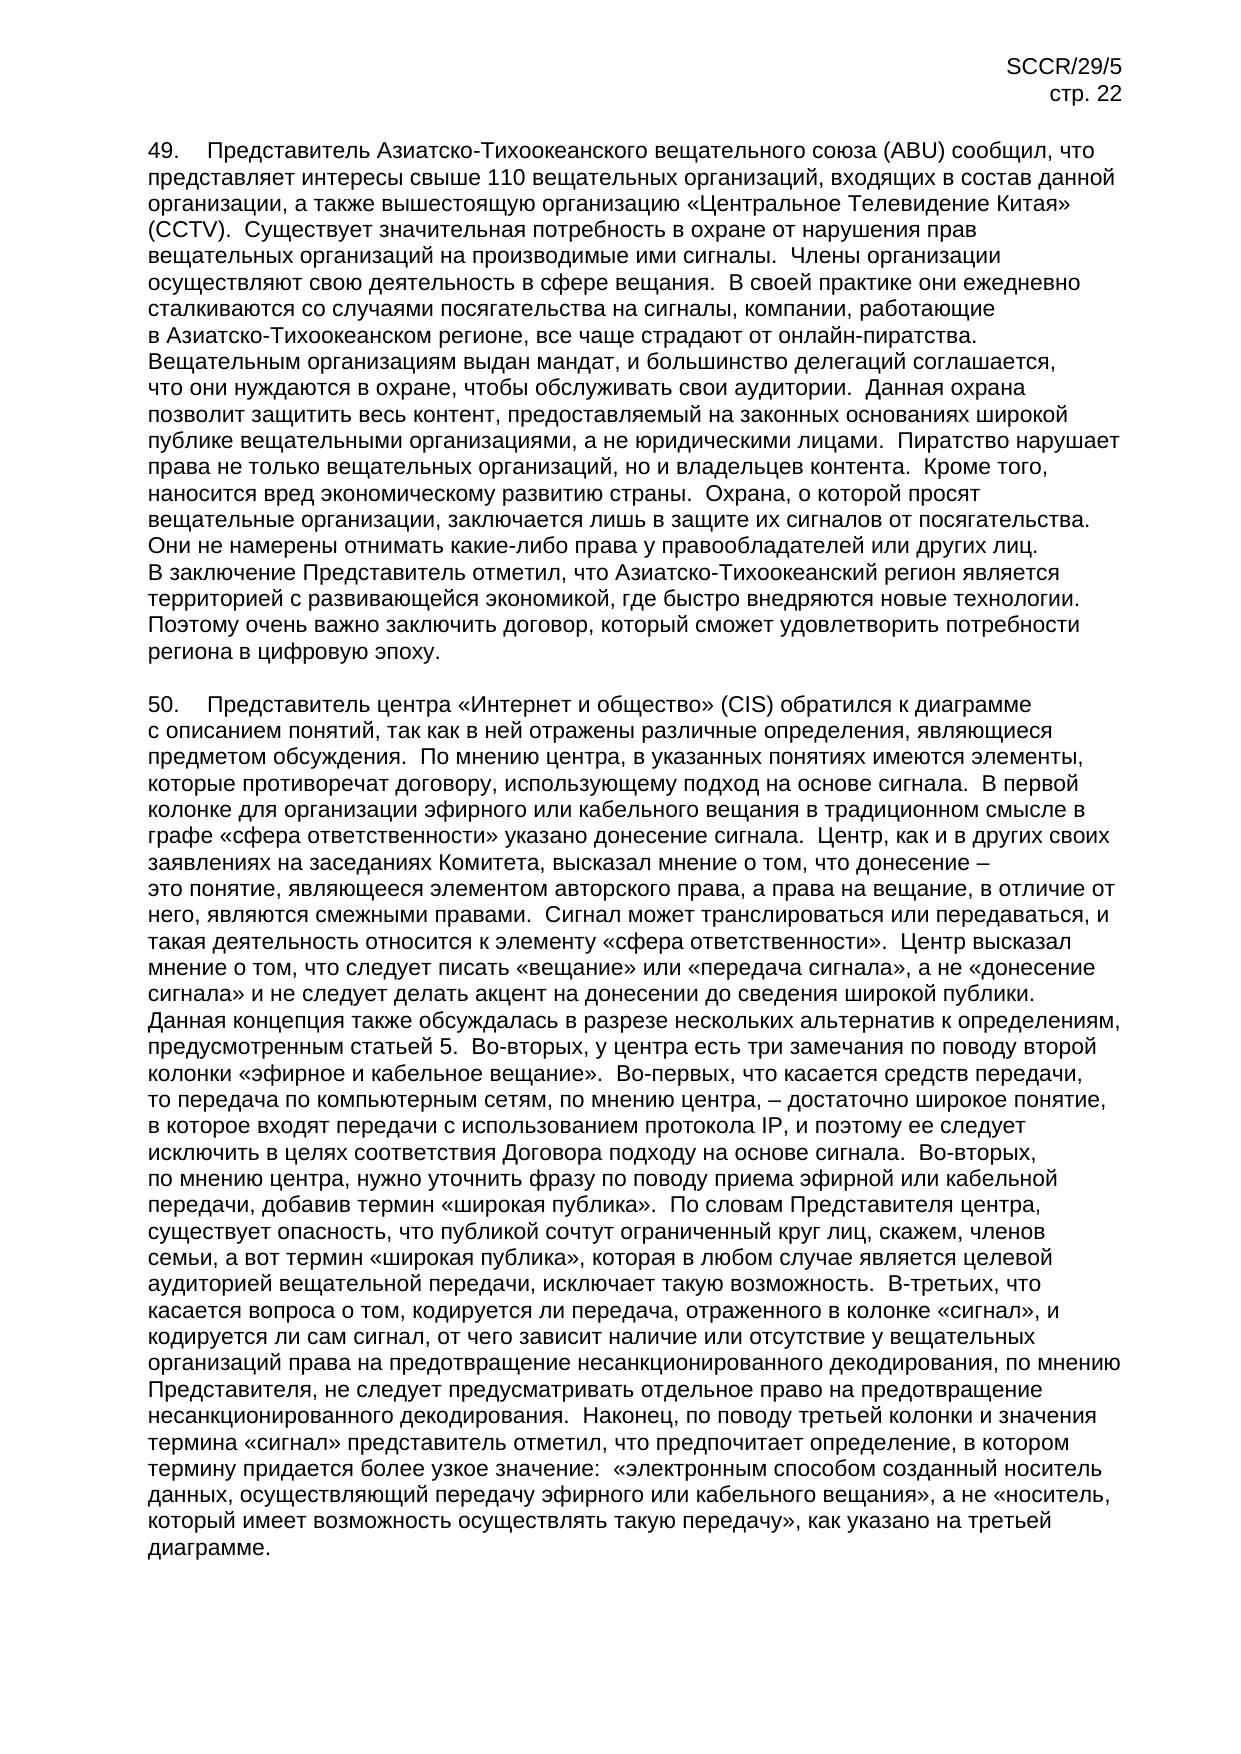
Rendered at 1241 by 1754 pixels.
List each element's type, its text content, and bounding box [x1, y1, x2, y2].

list Представитель центра «Интернет и общество» (CIS) обратился к диаграмме с описанием понятий, так как в ней отражены различные определения, являющиеся предметом обсуждения. По мнению центра, в указанных понятиях имеются элементы, которые противоречат договору, использующему подход на основе сигнала. В первой колонке для организации эфирного или кабельного вещания в традиционном смысле в графе «сфера ответственности» указано донесение сигнала. Центр, как и в других своих заявлениях на заседаниях Комитета, высказал мнение о том, что донесение – это понятие, являющееся элементом авторского права, а права на вещание, в отличие от него, являются смежными правами. Сигнал может транслироваться или передаваться, и такая деятельность относится к элементу «сфера ответственности». Центр высказал мнение о том, что следует писать «вещание» или «передача сигнала», а не «донесение сигнала» и не следует делать акцент на донесении до сведения широкой публики. Данная концепция также обсуждалась в разрезе нескольких альтернатив к определениям, предусмотренным статьей 5. Во-вторых, у центра есть три замечания по поводу второй колонки «эфирное и кабельное вещание». Во-первых, что касается средств передачи, то передача по компьютерным сетям, по мнению центра, – достаточно широкое понятие, в которое входят передачи с использованием протокола IP, и поэтому ее следует исключить в целях соответствия Договора подходу на основе сигнала. Во-вторых, по мнению центра, нужно уточнить фразу по поводу приема эфирной или кабельной передачи, добавив термин «широкая публика». По словам Представителя центра, существует опасность, что публикой сочтут ограниченный круг лиц, скажем, членов семьи, а вот термин «широкая публика», которая в любом случае является целевой аудиторией вещательной передачи, исключает такую возможность. В-третьих, что касается вопроса о том, кодируется ли передача, отраженного в колонке «сигнал», и кодируется ли сам сигнал, от чего зависит наличие или отсутствие у вещательных организаций права на предотвращение несанкционированного декодирования, по мнению Представителя, не следует предусматривать отдельное право на предотвращение несанкционированного декодирования. Наконец, по поводу третьей колонки и значения термина «сигнал» представитель отметил, что предпочитает определение, в котором термину придается более узкое значение: «электронным способом созданный носитель данных, осуществляющий передачу эфирного или кабельного вещания», а не «носитель, который имеет возможность осуществлять такую передачу», как указано на третьей диаграмме. [148, 691, 1122, 1560]
list Представитель Азиатско-Тихоокеанского вещательного союза (ABU) сообщил, что представляет интересы свыше 110 вещательных организаций, входящих в состав данной организации, а также вышестоящую организацию «Центральное Телевидение Китая» (CCTV). Существует значительная потребность в охране от нарушения прав вещательных организаций на производимые ими сигналы. Члены организации осуществляют свою деятельность в сфере вещания. В своей практике они ежедневно сталкиваются со случаями посягательства на сигналы, компании, работающие в Азиатско-Тихоокеанском регионе, все чаще страдают от онлайн-пиратства. Вещательным организациям выдан мандат, и большинство делегаций соглашается, что они нуждаются в охране, чтобы обслуживать свои аудитории. Данная охрана позволит защитить весь контент, предоставляемый на законных основаниях широкой публике вещательными организациями, а не юридическими лицами. Пиратство нарушает права не только вещательных организаций, но и владельцев контента. Кроме того, наносится вред экономическому развитию страны. Охрана, о которой просят вещательные организации, заключается лишь в защите их сигналов от посягательства. Они не намерены отнимать какие-либо права у правообладателей или других лиц. В заключение Представитель отметил, что Азиатско-Тихоокеанский регион является территорией с развивающейся экономикой, где быстро внедряются новые технологии. Поэтому очень важно заключить договор, который сможет удовлетворить потребности региона в цифровую эпоху. [148, 137, 1122, 664]
